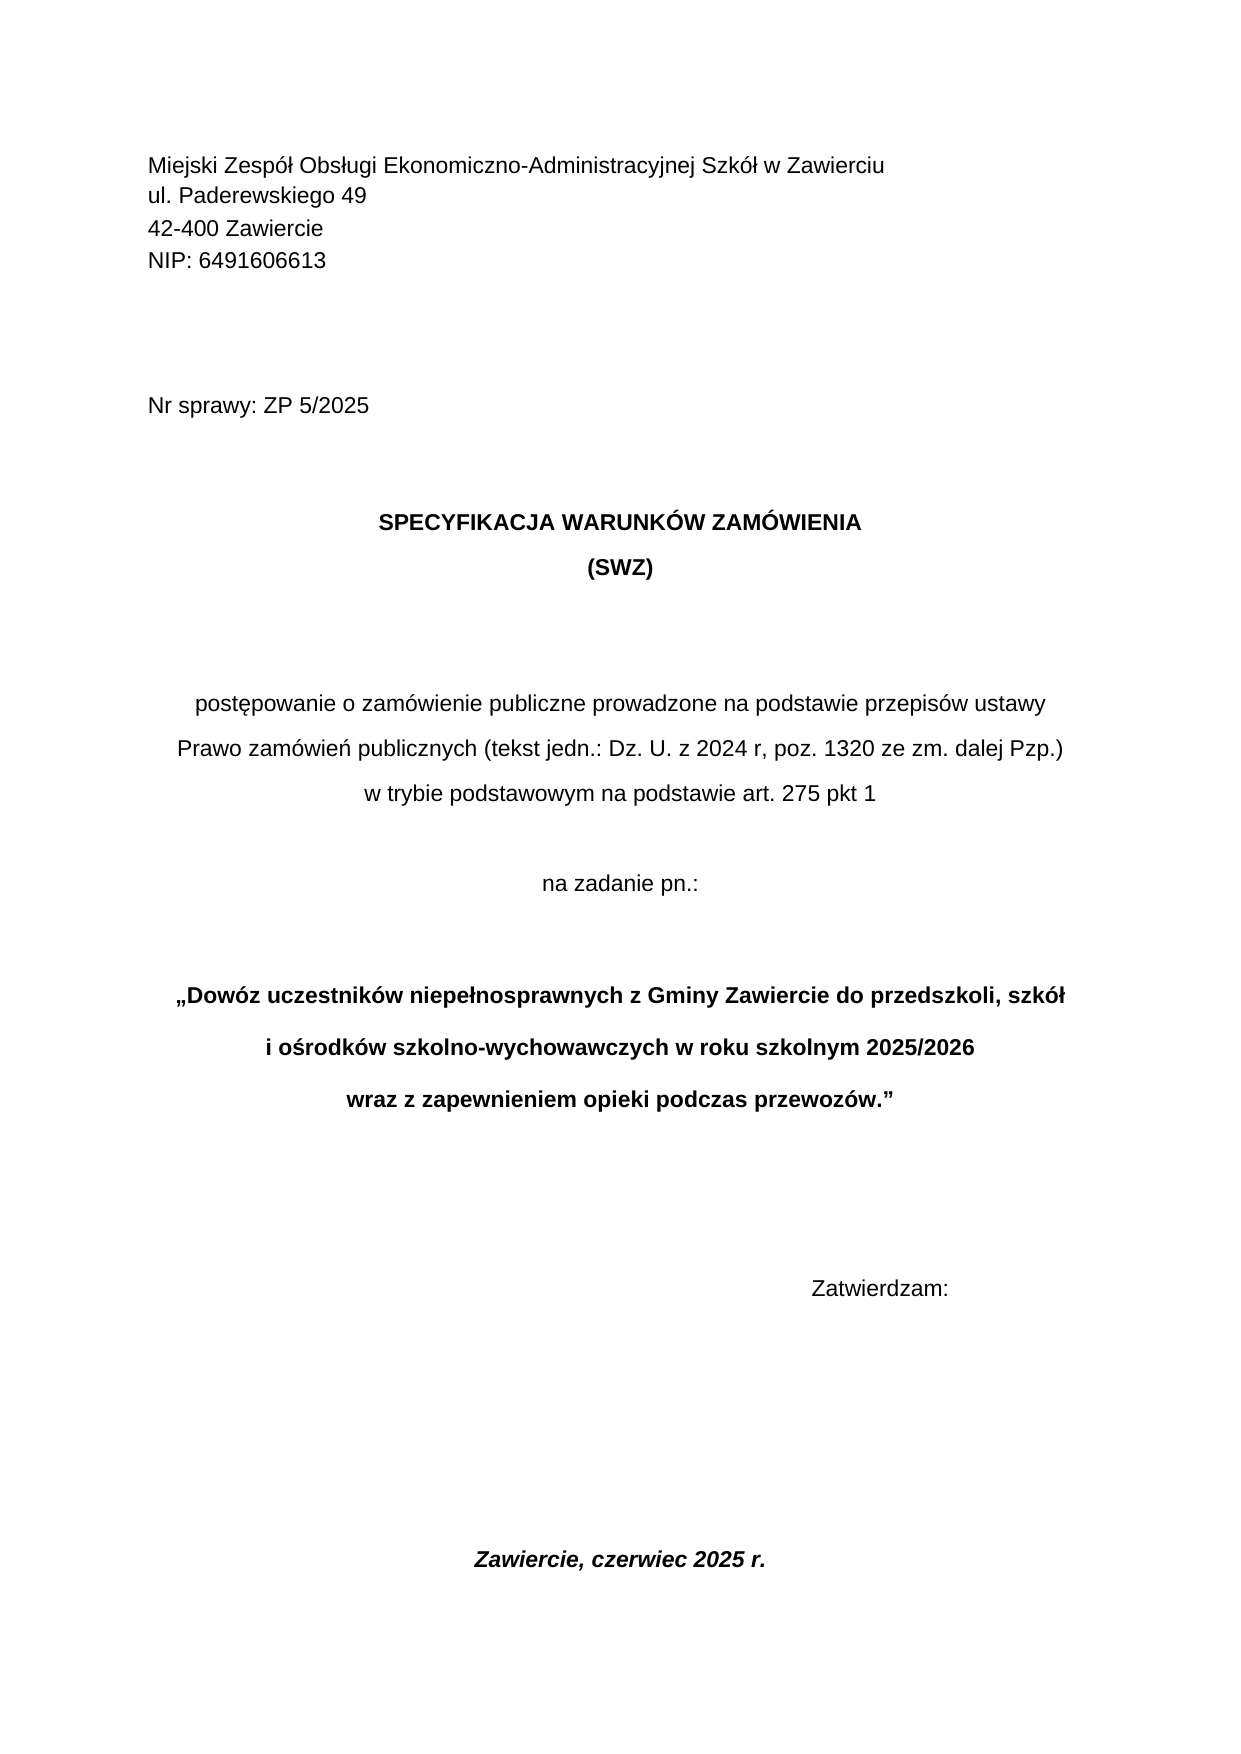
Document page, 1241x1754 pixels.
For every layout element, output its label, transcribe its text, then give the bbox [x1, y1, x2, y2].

text Prawo zamówień publicznych (tekst jedn.: Dz. U. z 2024 r, poz. 1320 ze zm. dalej Pzp.) [148, 734, 1093, 761]
text w trybie podstawowym na podstawie art. 275 pkt 1 [148, 780, 1093, 806]
text na zadanie pn.: [148, 870, 1093, 896]
text Zawiercie, czerwiec 2025 r. [148, 1546, 1093, 1572]
text wraz z zapewnieniem opieki podczas przewozów.” [148, 1086, 1093, 1112]
subtitle ul. Paderewskiego 49 [148, 182, 1093, 209]
text Zatwierdzam: [738, 1275, 1093, 1301]
subtitle NIP: 6491606613 [148, 247, 1093, 274]
subtitle Miejski Zespół Obsługi Ekonomiczno-Administracyjnej Szkół w Zawierciu [148, 152, 1093, 178]
subtitle 42-400 Zawiercie [148, 215, 1093, 241]
text SPECYFIKACJA WARUNKÓW ZAMÓWIENIA [148, 509, 1093, 535]
text (SWZ) [148, 554, 1093, 581]
text i ośrodków szkolno-wychowawczych w roku szkolnym 2025/2026 [148, 1034, 1093, 1061]
text postępowanie o zamówienie publiczne prowadzone na podstawie przepisów ustawy [148, 689, 1093, 716]
text „Dowóz uczestników niepełnosprawnych z Gminy Zawiercie do przedszkoli, szkół [148, 982, 1093, 1008]
subtitle Nr sprawy: ZP 5/2025 [148, 392, 1093, 419]
